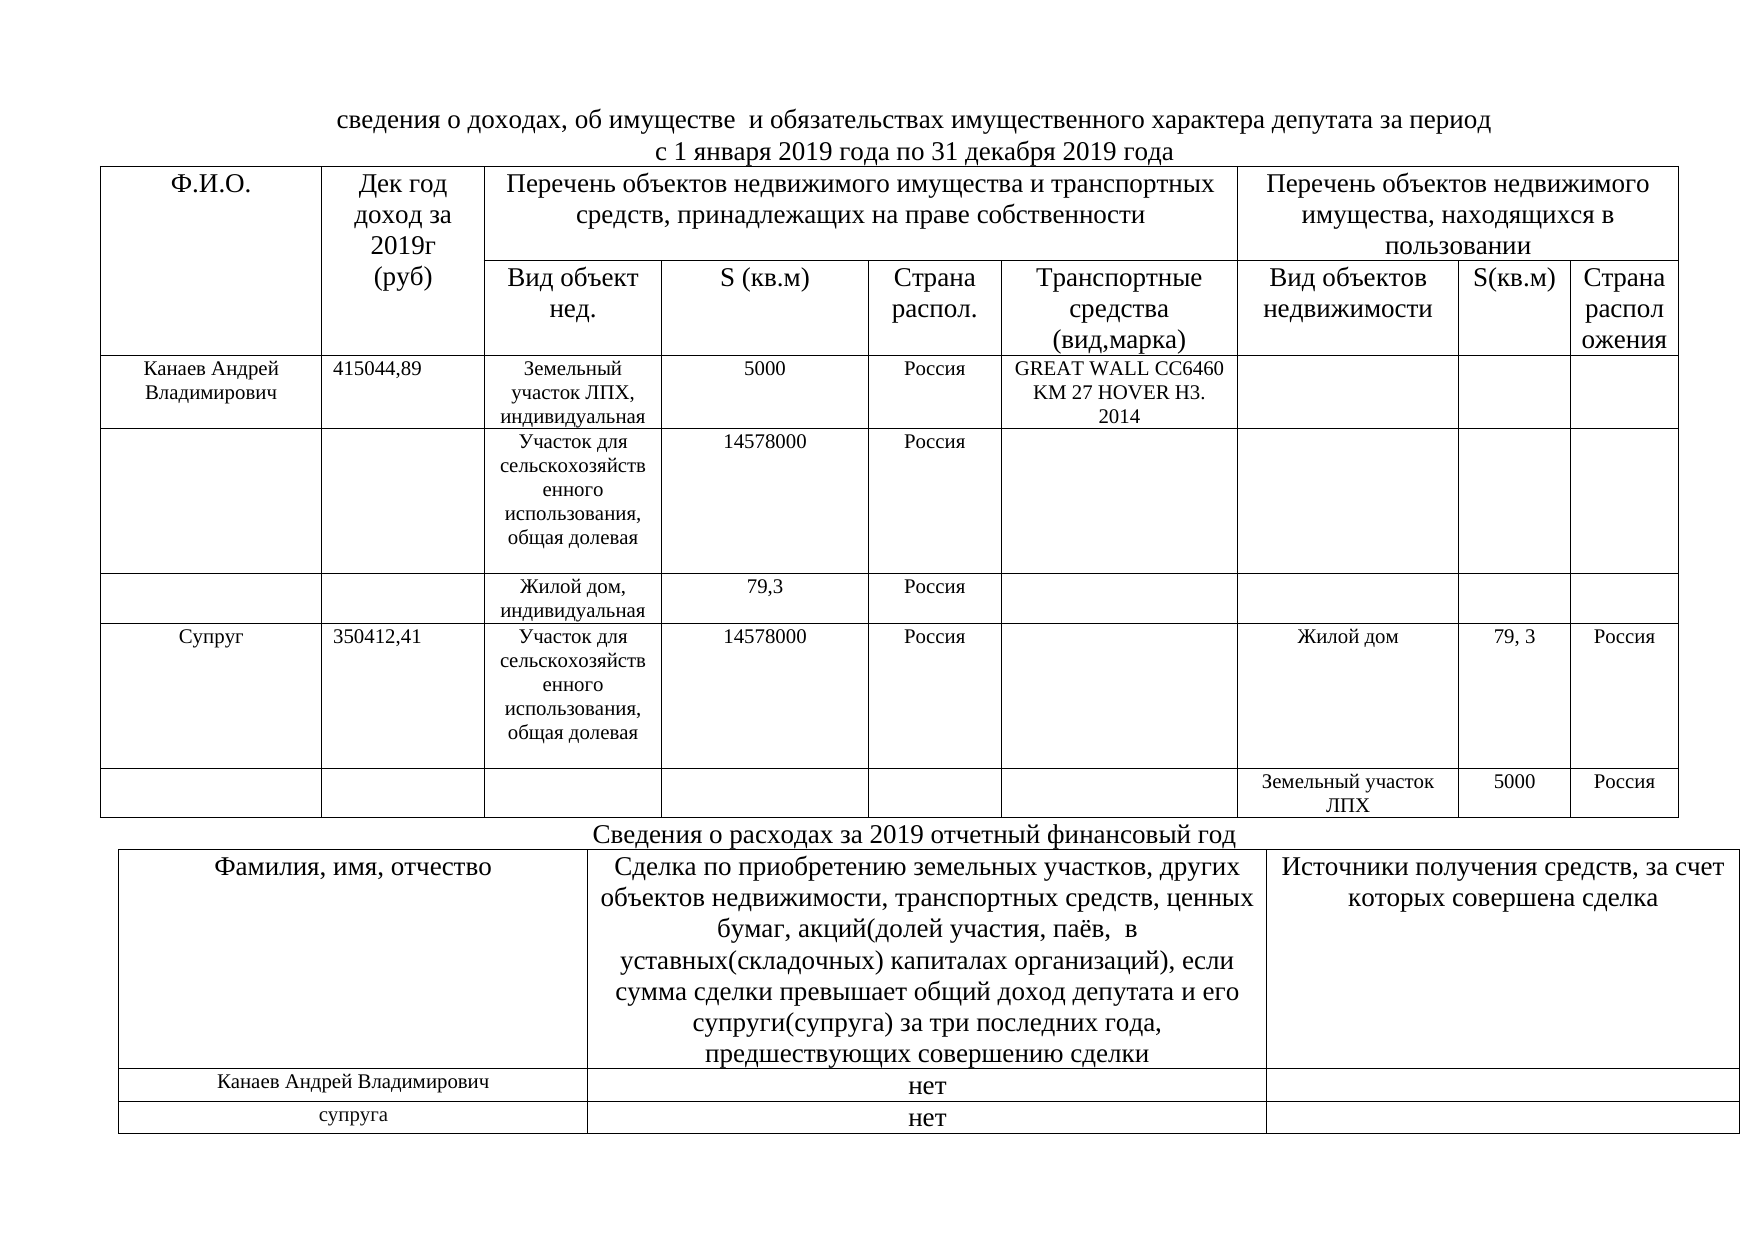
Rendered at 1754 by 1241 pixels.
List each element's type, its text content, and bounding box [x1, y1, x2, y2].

table_cell S(кв.м) [1459, 261, 1570, 355]
table_header Дек год доход за 2019г (руб) [322, 167, 484, 355]
text сведения о доходах, об имуществе и обязательствах имущественного характера депутата за период [118, 103, 1636, 134]
table_cell [1238, 429, 1458, 573]
table_header Сделка по приобретению земельных участков, других объектов недвижимости, транспортных средств, ценных бумаг, акций(долей участия, паёв, в уставных(складочных) капиталах организаций), если сумма сделки превышает общий доход депутата и его супруги(супруга) за три последних года, предшествующих совершению сделки [588, 850, 1266, 1068]
table_cell Россия [869, 574, 1001, 622]
table_cell [101, 574, 321, 622]
table_cell [1238, 356, 1458, 428]
table_cell S (кв.м) [662, 261, 868, 355]
table_cell Земельный участок ЛПХ [1238, 769, 1458, 817]
table_cell [1571, 356, 1678, 428]
table_cell Страна распол. [869, 261, 1001, 355]
table_cell Жилой дом, индивидуальная [485, 574, 661, 622]
table_cell Участок для сельскохозяйственного использования, общая долевая [485, 429, 661, 573]
table_cell Россия [869, 429, 1001, 573]
table_cell Транспортные средства (вид,марка) [1002, 261, 1237, 355]
table_cell Вид объектов недвижимости [1238, 261, 1458, 355]
table_cell Канаев Андрей Владимирович [119, 1069, 587, 1101]
table_cell Земельный участок ЛПХ, индивидуальная [485, 356, 661, 428]
table_cell [1459, 429, 1570, 573]
table_cell Вид объект нед. [485, 261, 661, 355]
table_cell [1002, 574, 1237, 622]
table_cell [101, 429, 321, 573]
table_cell [1002, 769, 1237, 817]
table_cell [485, 769, 661, 817]
table_cell нет [588, 1069, 1266, 1101]
table_cell 5000 [662, 356, 868, 428]
table_cell GREAT WALL CC6460 KM 27 HOVER H3. 2014 [1002, 356, 1237, 428]
table_cell 5000 [1459, 769, 1570, 817]
text Сведения о расходах за 2019 отчетный финансовый год [118, 818, 1636, 849]
table_cell [1571, 429, 1678, 573]
table_cell Супруг [101, 624, 321, 768]
table_cell 79,3 [662, 574, 868, 622]
table_cell [1571, 574, 1678, 622]
table_cell [869, 769, 1001, 817]
table_cell [1238, 574, 1458, 622]
table_cell нет [588, 1102, 1266, 1133]
table_cell [1459, 574, 1570, 622]
table_cell Россия [1571, 769, 1678, 817]
table_header Ф.И.О. [101, 167, 321, 355]
table_cell Россия [1571, 624, 1678, 768]
table_cell [322, 769, 484, 817]
table_cell [1002, 429, 1237, 573]
table_cell Россия [869, 624, 1001, 768]
table_cell [1267, 1102, 1739, 1133]
table_cell [322, 574, 484, 622]
table_cell Страна расположения [1571, 261, 1678, 355]
table_cell супруга [119, 1102, 587, 1133]
table_cell 14578000 [662, 429, 868, 573]
table_cell Россия [869, 356, 1001, 428]
table_cell Участок для сельскохозяйственного использования, общая долевая [485, 624, 661, 768]
table_cell Канаев Андрей Владимирович [101, 356, 321, 428]
table_cell 79, 3 [1459, 624, 1570, 768]
table_header Перечень объектов недвижимого имущества и транспортных средств, принадлежащих на праве собственности [485, 167, 1237, 260]
table_header Перечень объектов недвижимого имущества, находящихся в пользовании [1238, 167, 1678, 260]
table_cell [1267, 1069, 1739, 1101]
table_cell 350412,41 [322, 624, 484, 768]
table_cell Жилой дом [1238, 624, 1458, 768]
table_cell 14578000 [662, 624, 868, 768]
table_cell [1002, 624, 1237, 768]
table_cell [322, 429, 484, 573]
table_cell [101, 769, 321, 817]
table_header Источники получения средств, за счет которых совершена сделка [1267, 850, 1739, 1068]
text с 1 января 2019 года по 31 декабря 2019 года [118, 134, 1636, 166]
table_header Фамилия, имя, отчество [119, 850, 587, 1068]
table_cell [662, 769, 868, 817]
table_cell [1459, 356, 1570, 428]
table_cell 415044,89 [322, 356, 484, 428]
